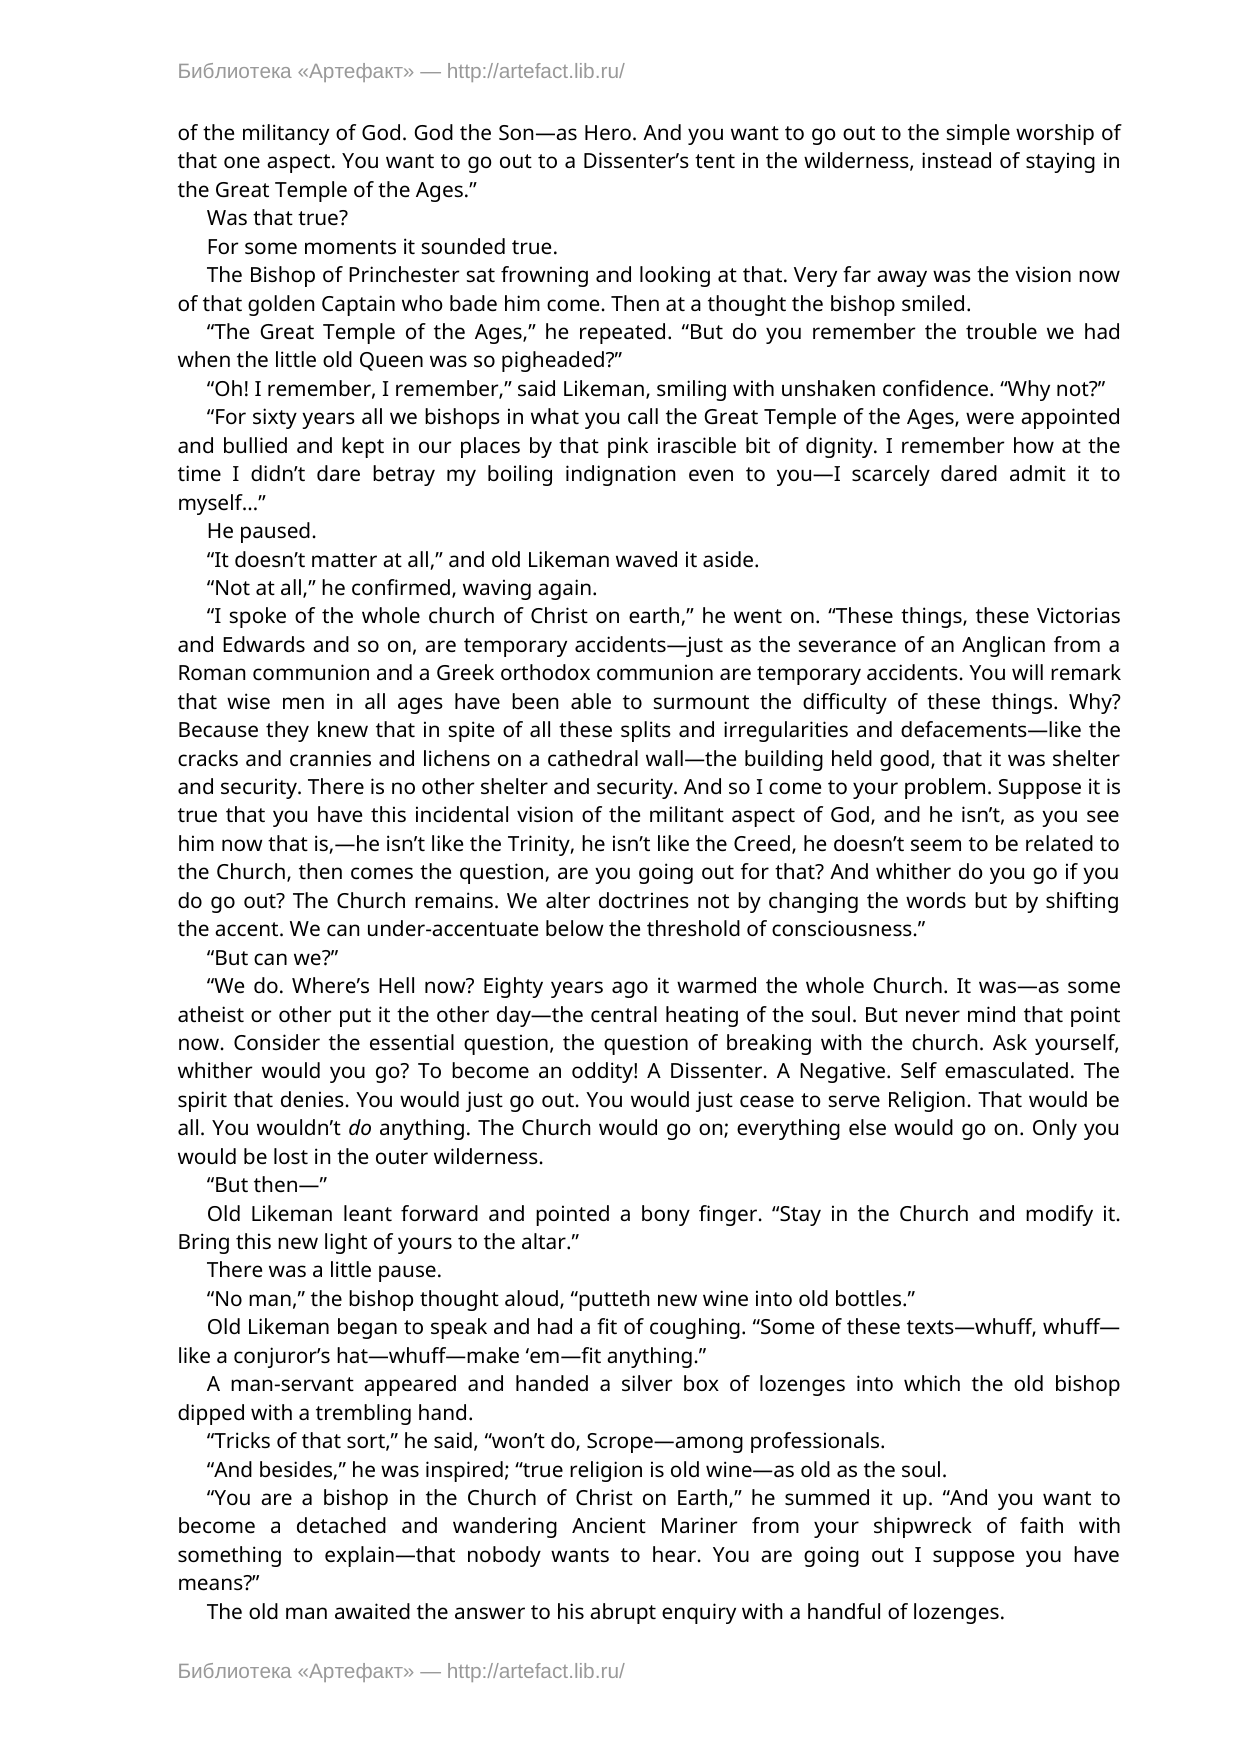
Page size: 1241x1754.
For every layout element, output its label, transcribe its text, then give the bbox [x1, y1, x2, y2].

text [177, 118, 1122, 203]
text The Bishop of Princhester sat frowning and looking at that. Very far away was the vision now of that golden Captain who bade him come. Then at a thought the bishop smiled. [177, 260, 1122, 317]
text “Tricks of that sort,” he said, “won’t do, Scrope—among professionals. [177, 1426, 1122, 1455]
text Was that true? [177, 203, 1122, 232]
text “Oh! I remember, I remember,” said Likeman, smiling with unshaken confidence. “Why not?” [177, 374, 1122, 402]
text Old Likeman leant forward and pointed a bony finger. “Stay in the Church and modify it. Bring this new light of yours to the altar.” [177, 1199, 1122, 1256]
text “No man,” the bishop thought aloud, “putteth new wine into old bottles.” [177, 1284, 1122, 1312]
text “And besides,” he was inspired; “true religion is old wine—as old as the soul. [177, 1455, 1122, 1483]
text Old Likeman began to speak and had a fit of coughing. “Some of these texts—whuff, whuff—like a conjuror’s hat—whuff—make ‘em—fit anything.” [177, 1312, 1122, 1369]
text A man-servant appeared and handed a silver box of lozenges into which the old bishop dipped with a trembling hand. [177, 1369, 1122, 1426]
text “I spoke of the whole church of Christ on earth,” he went on. “These things, these Victorias and Edwards and so on, are temporary accidents—just as the severance of an Anglican from a Roman communion and a Greek orthodox communion are temporary accidents. You will remark that wise men in all ages have been able to surmount the difficulty of these things. Why? Because they knew that in spite of all these splits and irregularities and defacements—like the cracks and crannies and lichens on a cathedral wall—the building held good, that it was shelter and security. There is no other shelter and security. And so I come to your problem. Suppose it is true that you have this incidental vision of the militant aspect of God, and he isn’t, as you see him now that is,—he isn’t like the Trinity, he isn’t like the Creed, he doesn’t seem to be related to the Church, then comes the question, are you going out for that? And whither do you go if you do go out? The Church remains. We alter doctrines not by changing the words but by shifting the accent. We can under-accentuate below the threshold of consciousness.” [177, 602, 1122, 943]
text “We do. Where’s Hell now? Eighty years ago it warmed the whole Church. It was—as some atheist or other put it the other day—the central heating of the soul. But never mind that point now. Consider the essential question, the question of breaking with the church. Ask yourself, whither would you go? To become an oddity! A Dissenter. A Negative. Self emasculated. The spirit that denies. You would just go out. You would just cease to serve Religion. That would be all. You wouldn’t do anything. The Church would go on; everything else would go on. Only you would be lost in the outer wilderness. [177, 971, 1122, 1170]
text “But then—” [177, 1170, 1122, 1199]
text “You are a bishop in the Church of Christ on Earth,” he summed it up. “And you want to become a detached and wandering Ancient Mariner from your shipwreck of faith with something to explain—that nobody wants to hear. You are going out I suppose you have means?” [177, 1483, 1122, 1597]
text “For sixty years all we bishops in what you call the Great Temple of the Ages, were appointed and bullied and kept in our places by that pink irascible bit of dignity. I remember how at the time I didn’t dare betray my boiling indignation even to you—I scarcely dared admit it to myself…” [177, 402, 1122, 516]
text He paused. [177, 516, 1122, 545]
text For some moments it sounded true. [177, 232, 1122, 260]
text There was a little pause. [177, 1256, 1122, 1284]
text “Not at all,” he confirmed, waving again. [177, 573, 1122, 602]
text The old man awaited the answer to his abrupt enquiry with a handful of lozenges. [177, 1597, 1122, 1625]
text “It doesn’t matter at all,” and old Likeman waved it aside. [177, 545, 1122, 573]
text “But can we?” [177, 943, 1122, 971]
text “The Great Temple of the Ages,” he repeated. “But do you remember the trouble we had when the little old Queen was so pigheaded?” [177, 317, 1122, 374]
